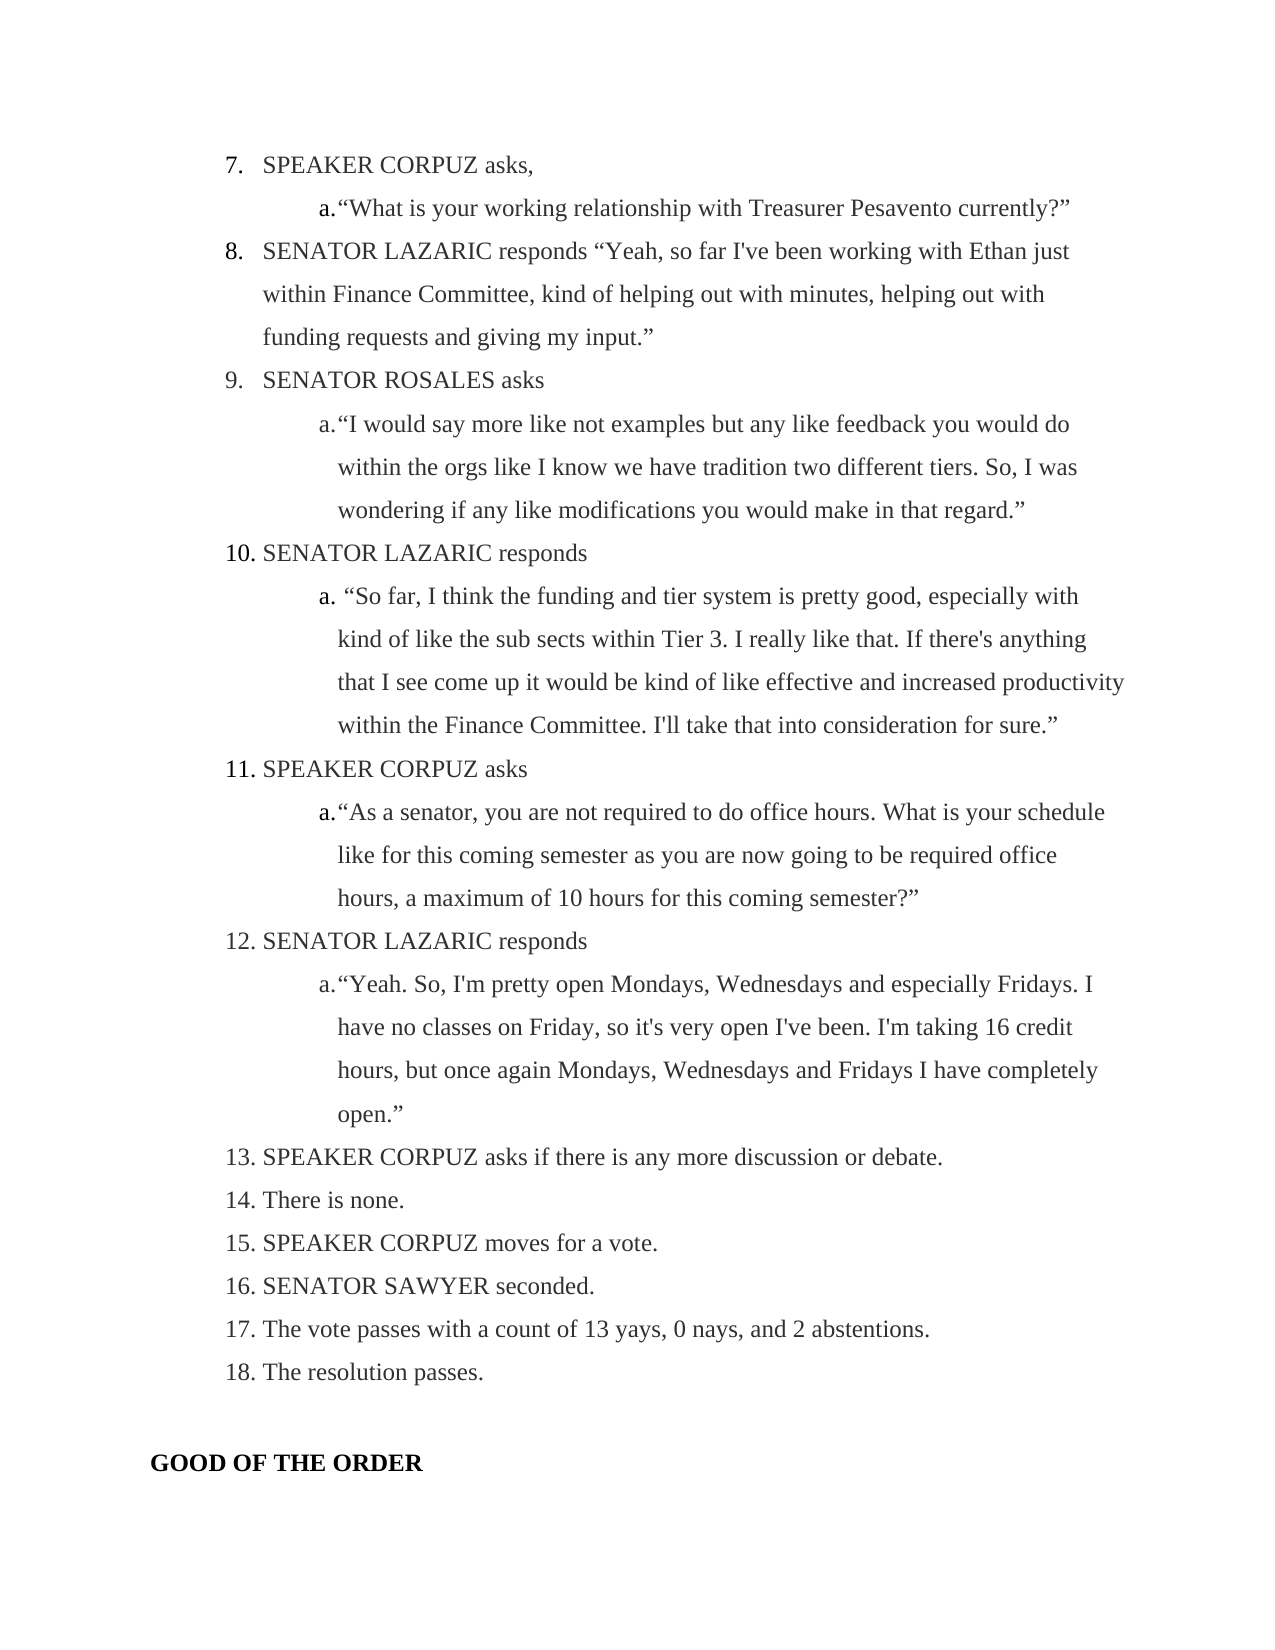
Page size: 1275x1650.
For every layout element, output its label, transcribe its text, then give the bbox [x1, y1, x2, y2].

list SENATOR LAZARIC responds [225, 926, 1125, 955]
list SPEAKER CORPUZ asks if there is any more discussion or debate. [225, 1142, 1125, 1171]
list “As a senator, you are not required to do office hours. What is your schedule like for this coming semester as you are now going to be required office hours, a maximum of 10 hours for this coming semester?” [319, 797, 1125, 912]
list SENATOR LAZARIC responds [225, 538, 1125, 567]
list “Yeah. So, I'm pretty open Mondays, Wednesdays and especially Fridays. I have no classes on Friday, so it's very open I've been. I'm taking 16 credit hours, but once again Mondays, Wednesdays and Fridays I have completely open.” [319, 969, 1125, 1127]
list SPEAKER CORPUZ asks [225, 754, 1125, 782]
list SENATOR LAZARIC responds “Yeah, so far I've been working with Ethan just within Finance Committee, kind of helping out with minutes, helping out with funding requests and giving my input.” [225, 236, 1125, 351]
list The resolution passes. [225, 1357, 1125, 1386]
list There is none. [225, 1185, 1125, 1214]
list “What is your working relationship with Treasurer Pesavento currently?” [319, 193, 1125, 222]
list The vote passes with a count of 13 yays, 0 nays, and 2 abstentions. [225, 1314, 1125, 1343]
list SENATOR SAWYER seconded. [225, 1271, 1125, 1300]
list “So far, I think the funding and tier system is pretty good, especially with kind of like the sub sects within Tier 3. I really like that. If there's anything that I see come up it would be kind of like effective and increased productivity within the Finance Committee. I'll take that into consideration for sure.” [319, 581, 1125, 739]
text GOOD OF THE ORDER [150, 1448, 1125, 1477]
list SPEAKER CORPUZ moves for a vote. [225, 1228, 1125, 1257]
list SPEAKER CORPUZ asks, [225, 150, 1125, 179]
list SENATOR ROSALES asks [225, 366, 1125, 394]
list “I would say more like not examples but any like feedback you would do within the orgs like I know we have tradition two different tiers. So, I was wondering if any like modifications you would make in that regard.” [319, 409, 1125, 524]
